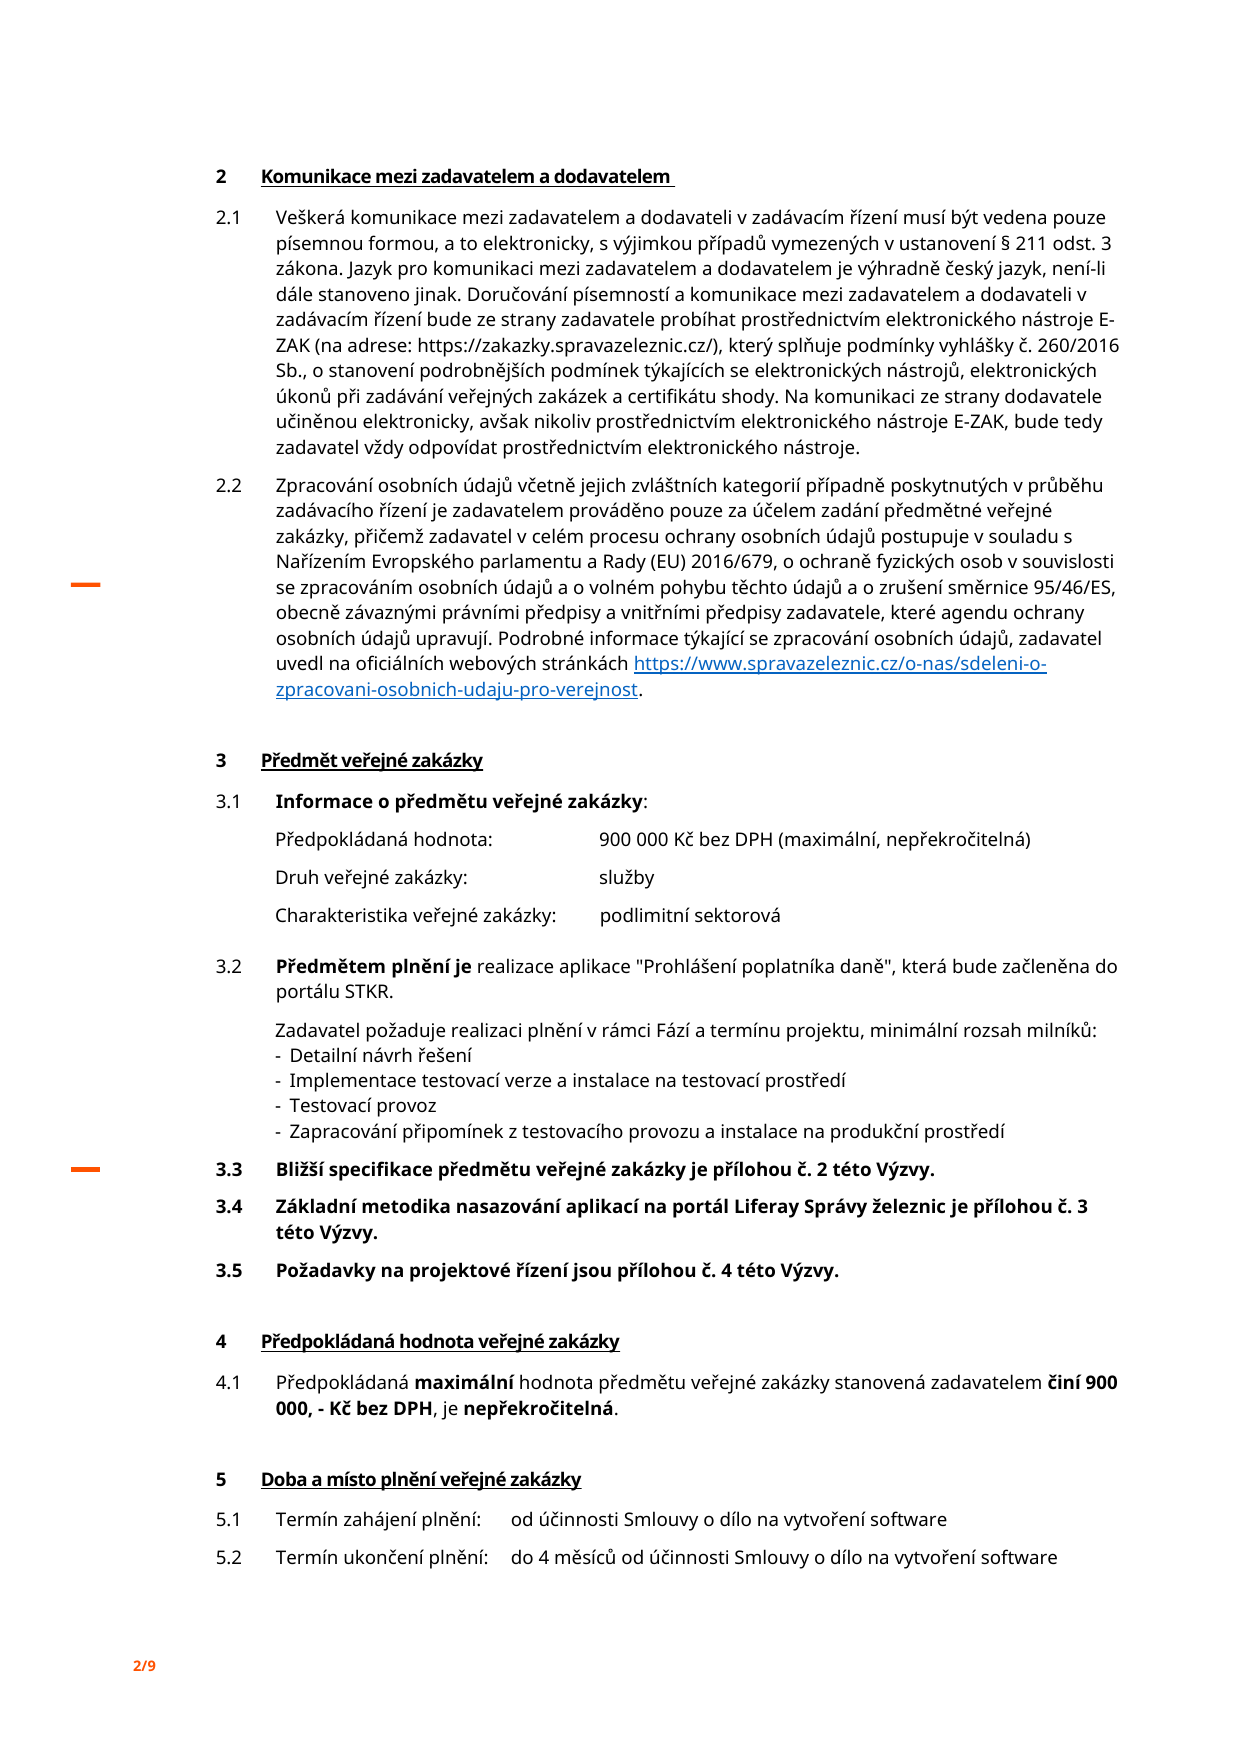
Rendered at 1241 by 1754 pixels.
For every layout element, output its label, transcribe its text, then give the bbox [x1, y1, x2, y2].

subtitle Informace o předmětu veřejné zakázky: [216, 788, 1122, 813]
text - Implementace testovací verze a instalace na testovací prostředí [275, 1067, 1119, 1093]
text - Detailní návrh řešení [275, 1042, 1119, 1067]
subtitle Bližší specifikace předmětu veřejné zakázky je přílohou č. 2 této Výzvy. [216, 1156, 1122, 1181]
text Druh veřejné zakázky: služby [275, 864, 1122, 890]
text Charakteristika veřejné zakázky: podlimitní sektorová [275, 902, 1122, 928]
text - Testovací provoz [275, 1093, 1119, 1118]
text Předpokládaná hodnota: 900 000 Kč bez DPH (maximální, nepřekročitelná) [275, 826, 1122, 852]
subtitle Doba a místo plnění veřejné zakázky [216, 1466, 1122, 1492]
subtitle Veškerá komunikace mezi zadavatelem a dodavateli v zadávacím řízení musí být vedena pouze písemnou formou, a to elektronicky, s výjimkou případů vymezených v ustanovení § 211 odst. 3 zákona. Jazyk pro komunikaci mezi zadavatelem a dodavatelem je výhradně český jazyk, není-li dále stanoveno jinak. Doručování písemností a komunikace mezi zadavatelem a dodavateli v zadávacím řízení bude ze strany zadavatele probíhat prostřednictvím elektronického nástroje E-ZAK (na adrese: https://zakazky.spravazeleznic.cz/), který splňuje podmínky vyhlášky č. 260/2016 Sb., o stanovení podrobnějších podmínek týkajících se elektronických nástrojů, elektronických úkonů při zadávání veřejných zakázek a certifikátu shody. Na komunikaci ze strany dodavatele učiněnou elektronicky, avšak nikoliv prostřednictvím elektronického nástroje E-ZAK, bude tedy zadavatel vždy odpovídat prostřednictvím elektronického nástroje. [216, 204, 1122, 459]
text - Zapracování připomínek z testovacího provozu a instalace na produkční prostředí [275, 1118, 1119, 1143]
subtitle Předpokládaná maximální hodnota předmětu veřejné zakázky stanovená zadavatelem činí 900 000, - Kč bez DPH, je nepřekročitelná. [216, 1369, 1122, 1420]
subtitle Předpokládaná hodnota veřejné zakázky [216, 1329, 1122, 1354]
subtitle Požadavky na projektové řízení jsou přílohou č. 4 této Výzvy. [216, 1257, 1122, 1283]
subtitle Předmětem plnění je realizace aplikace "Prohlášení poplatníka daně", která bude začleněna do portálu STKR. [216, 953, 1122, 1004]
subtitle Komunikace mezi zadavatelem a dodavatelem [216, 164, 1122, 189]
subtitle Základní metodika nasazování aplikací na portál Liferay Správy železnic je přílohou č. 3 této Výzvy. [216, 1194, 1122, 1245]
subtitle Zpracování osobních údajů včetně jejich zvláštních kategorií případně poskytnutých v průběhu zadávacího řízení je zadavatelem prováděno pouze za účelem zadání předmětné veřejné zakázky, přičemž zadavatel v celém procesu ochrany osobních údajů postupuje v souladu s Nařízením Evropského parlamentu a Rady (EU) 2016/679, o ochraně fyzických osob v souvislosti se zpracováním osobních údajů a o volném pohybu těchto údajů a o zrušení směrnice 95/46/ES, obecně závaznými právními předpisy a vnitřními předpisy zadavatele, které agendu ochrany osobních údajů upravují. Podrobné informace týkající se zpracování osobních údajů, zadavatel uvedl na oficiálních webových stránkách https://www.spravazeleznic.cz/o-nas/sdeleni-o-zpracovani-osobnich-udaju-pro-verejnost. [216, 472, 1122, 702]
subtitle Předmět veřejné zakázky [216, 747, 1122, 773]
text Zadavatel požaduje realizaci plnění v rámci Fází a termínu projektu, minimální rozsah milníků: [275, 1017, 1119, 1042]
subtitle Termín ukončení plnění: do 4 měsíců od účinnosti Smlouvy o dílo na vytvoření software [216, 1545, 1122, 1570]
subtitle Termín zahájení plnění: od účinnosti Smlouvy o dílo na vytvoření software [216, 1507, 1122, 1532]
